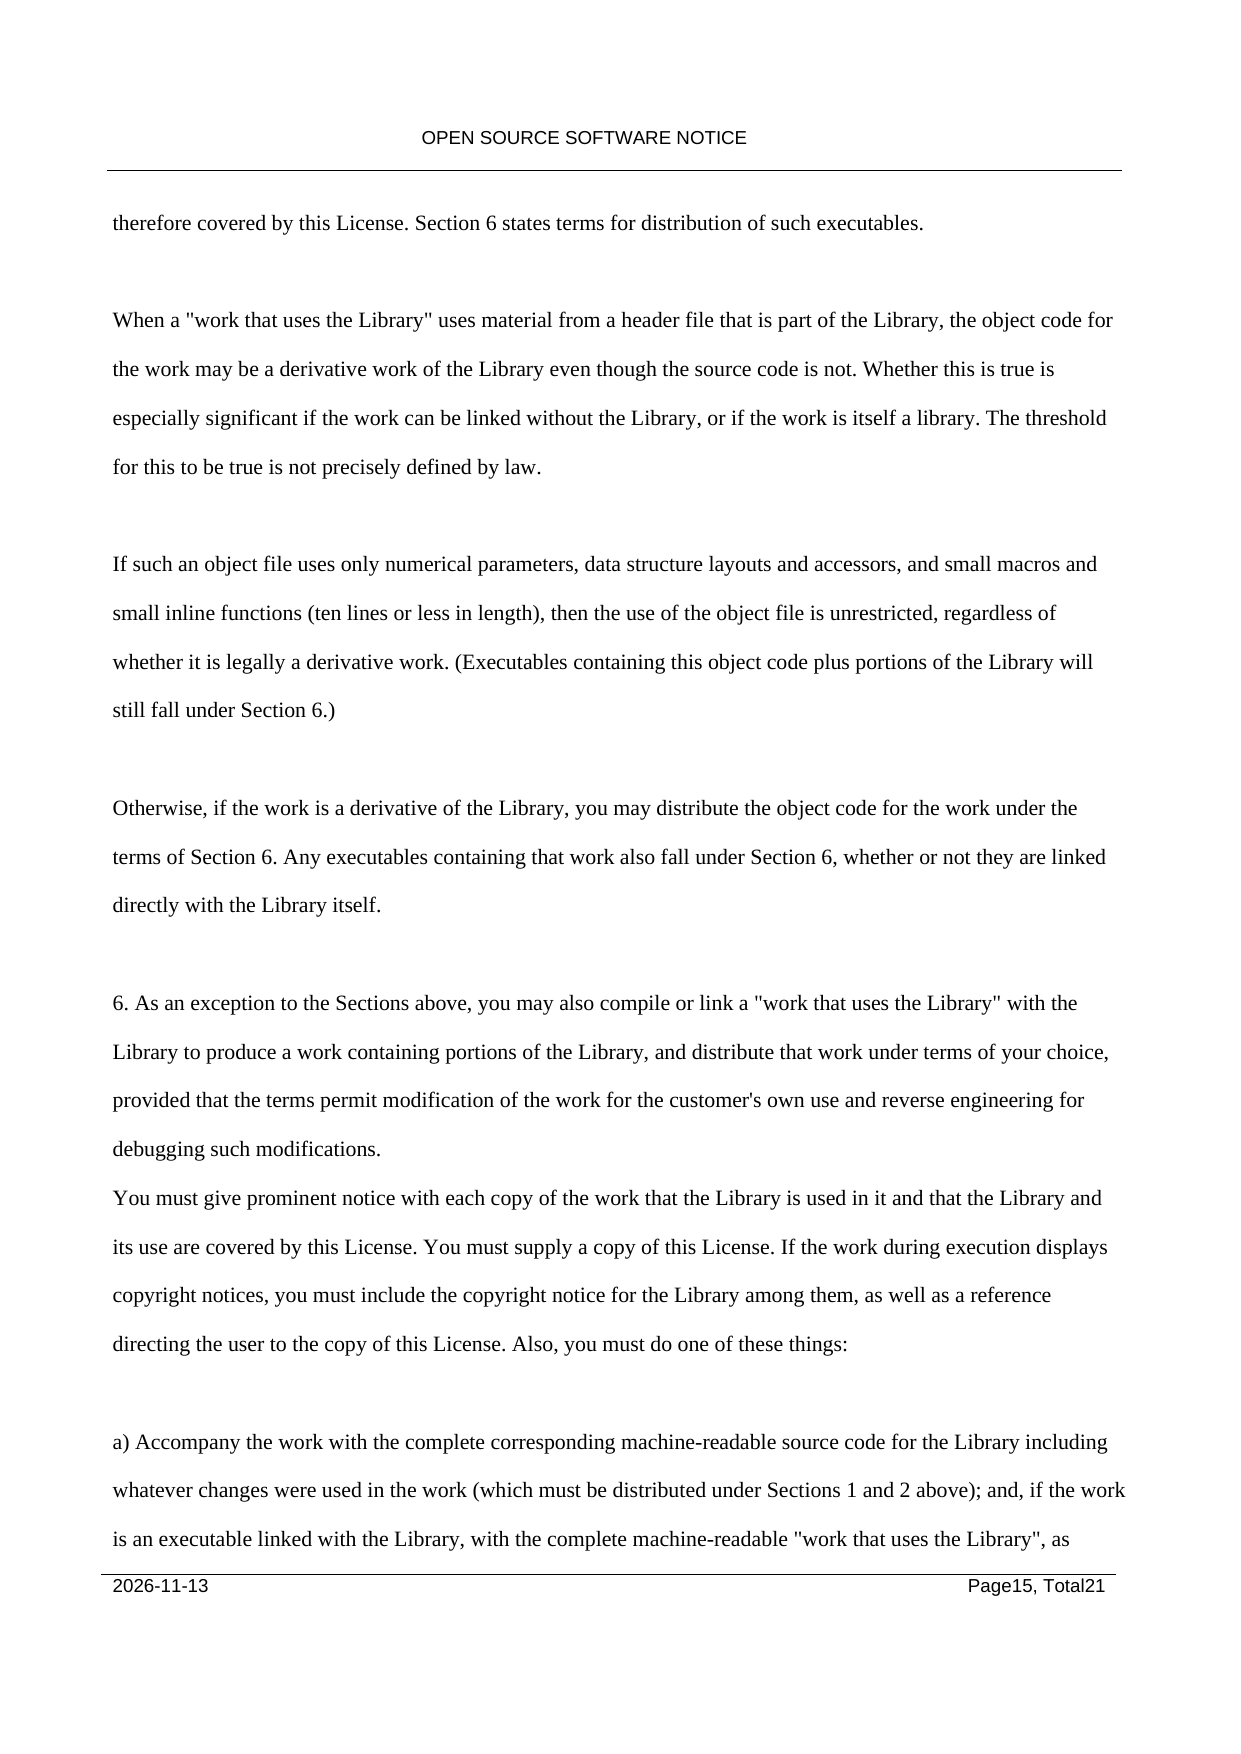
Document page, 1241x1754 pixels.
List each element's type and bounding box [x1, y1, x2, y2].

text [112, 206, 1128, 1555]
